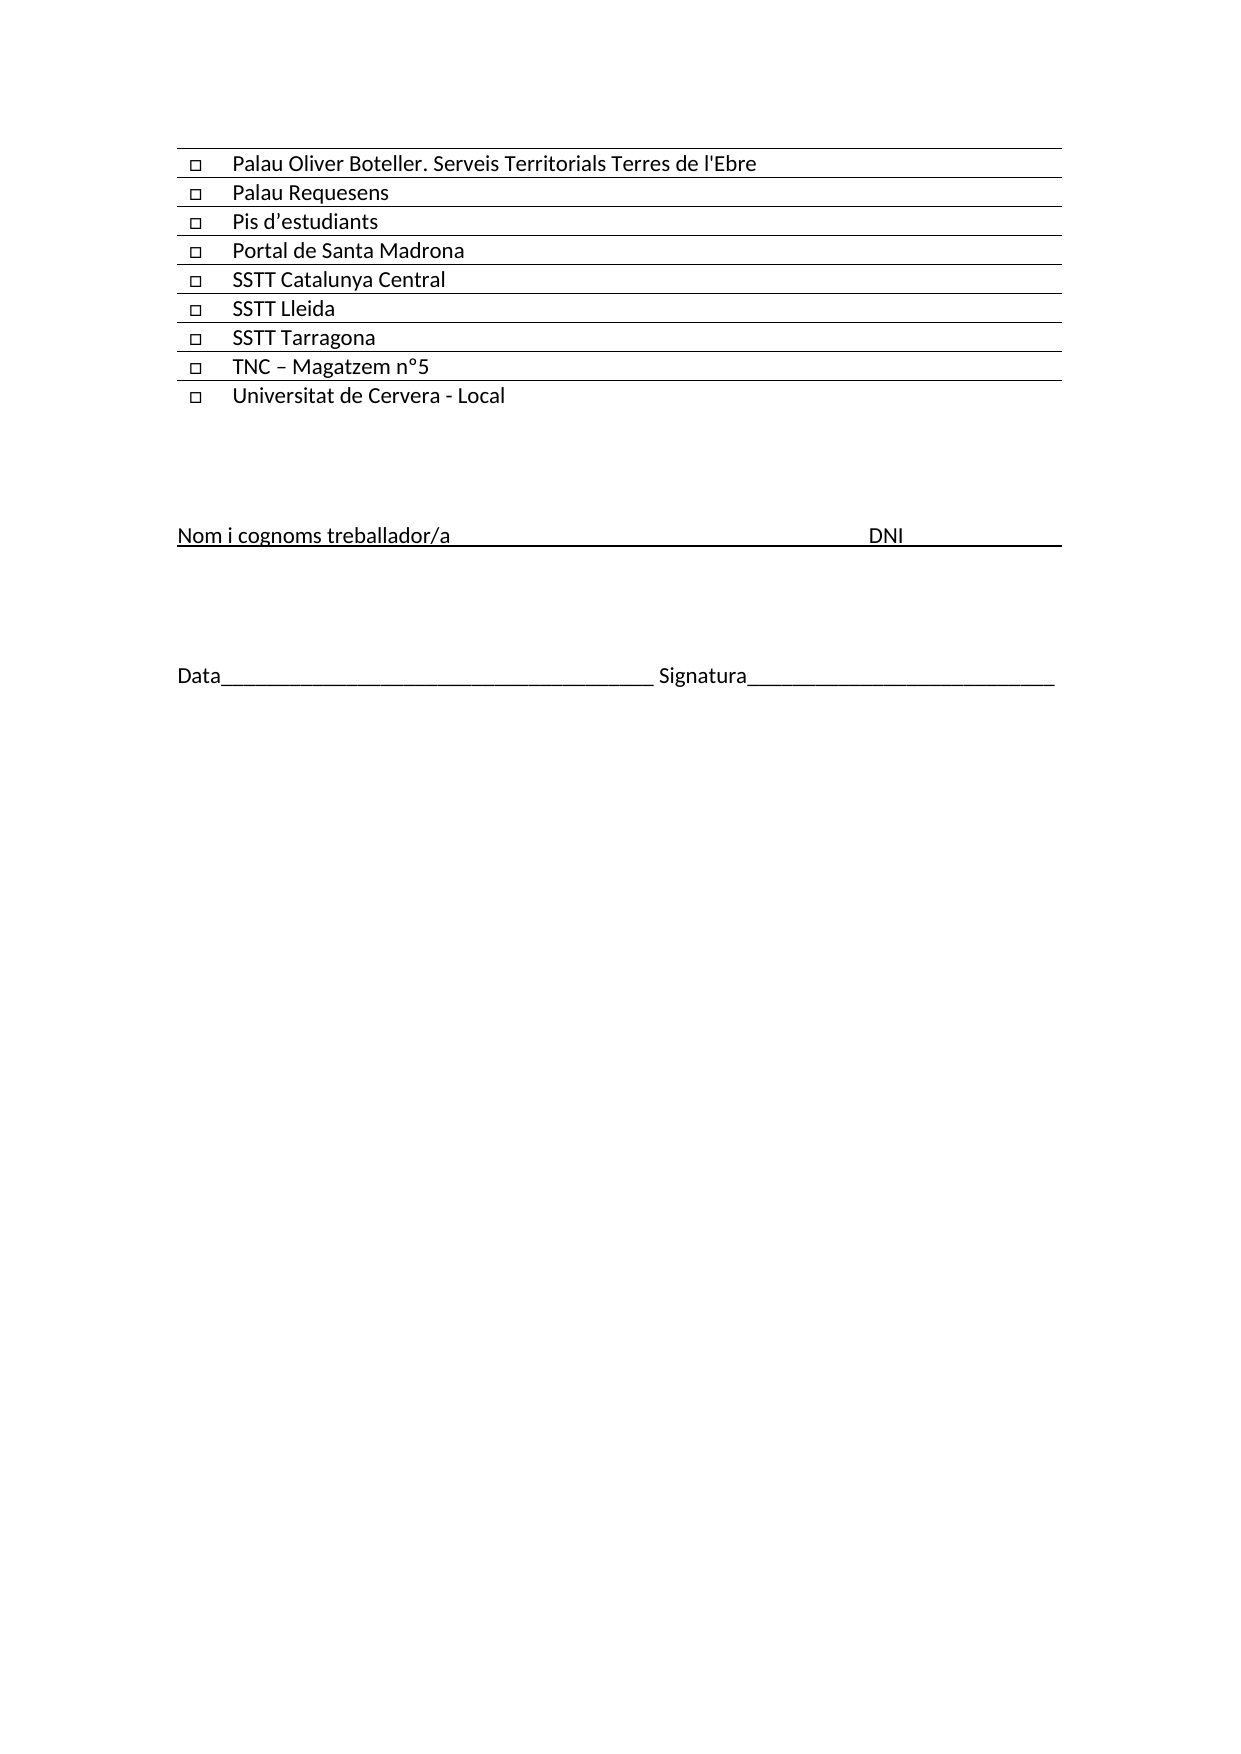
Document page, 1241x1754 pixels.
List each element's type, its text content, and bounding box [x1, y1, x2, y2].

table_cell □ [177, 149, 221, 177]
table_cell Pis d’estudiants [221, 207, 1062, 235]
table_cell □ [177, 236, 221, 264]
table_cell Palau Oliver Boteller. Serveis Territorials Terres de l'Ebre [221, 149, 1062, 177]
table_cell Universitat de Cervera - Local [221, 381, 1062, 409]
text Nom i cognoms treballador/a DNI [177, 521, 1063, 549]
text Data______________________________________ Signatura___________________________ [177, 661, 1063, 689]
table_cell Portal de Santa Madrona [221, 236, 1062, 264]
table_cell Palau Requesens [221, 178, 1062, 206]
table_cell SSTT Catalunya Central [221, 265, 1062, 293]
table_cell □ [177, 265, 221, 293]
table_cell TNC – Magatzem nº5 [221, 352, 1062, 380]
table_cell SSTT Lleida [221, 294, 1062, 322]
table_cell SSTT Tarragona [221, 323, 1062, 351]
table_cell □ [177, 178, 221, 206]
table_cell □ [177, 294, 221, 322]
table_cell □ [177, 381, 221, 409]
table_cell □ [177, 207, 221, 235]
table_cell □ [177, 323, 221, 351]
table_cell □ [177, 352, 221, 380]
